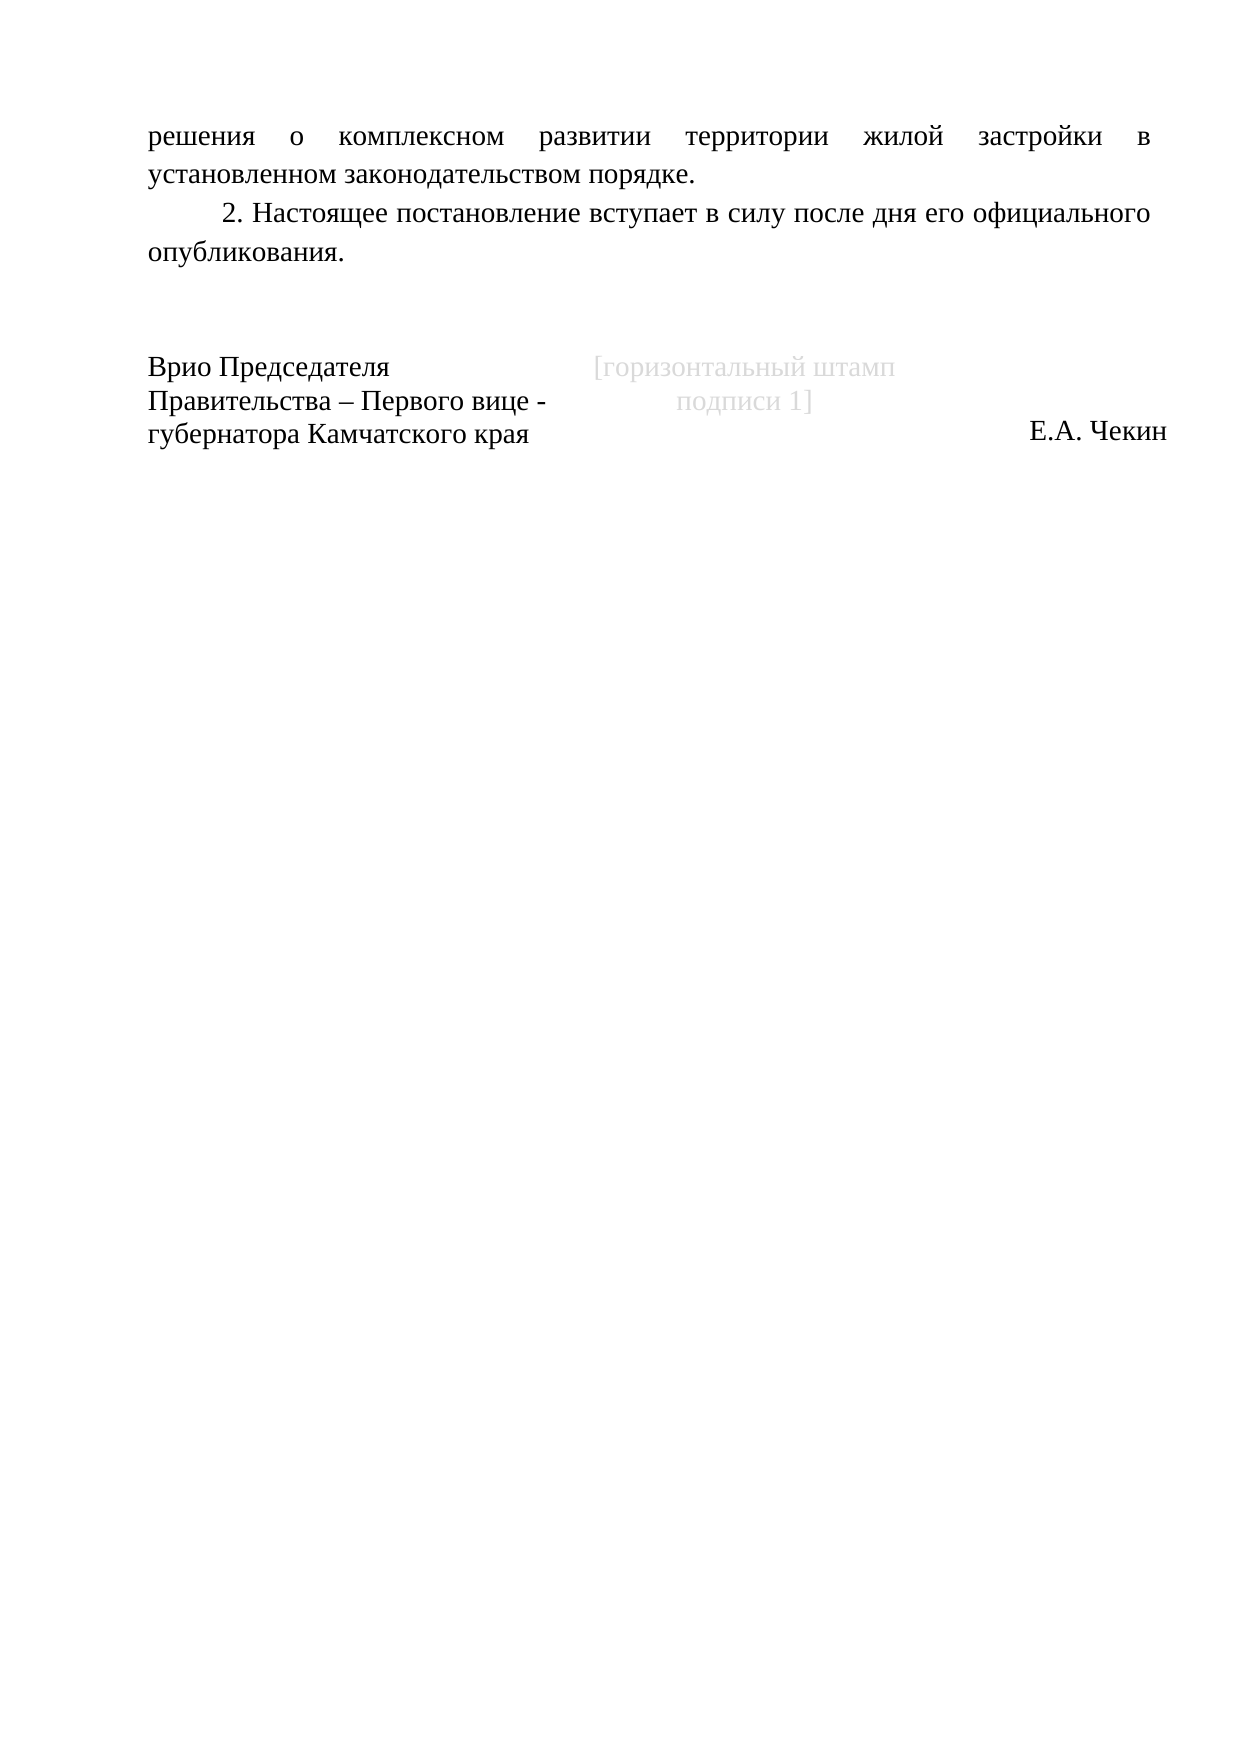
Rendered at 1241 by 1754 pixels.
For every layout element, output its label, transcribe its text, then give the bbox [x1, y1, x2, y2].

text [148, 118, 1152, 190]
table_header Врио Председателя Правительства – Первого вице - губернатора Камчатского края [148, 349, 576, 480]
table_header Е.А. Чекин [901, 349, 1166, 480]
table_header [горизонтальный штамп подписи 1] [576, 349, 901, 480]
text 2. Настоящее постановление вступает в силу после дня его официального опубликования. [148, 195, 1152, 267]
